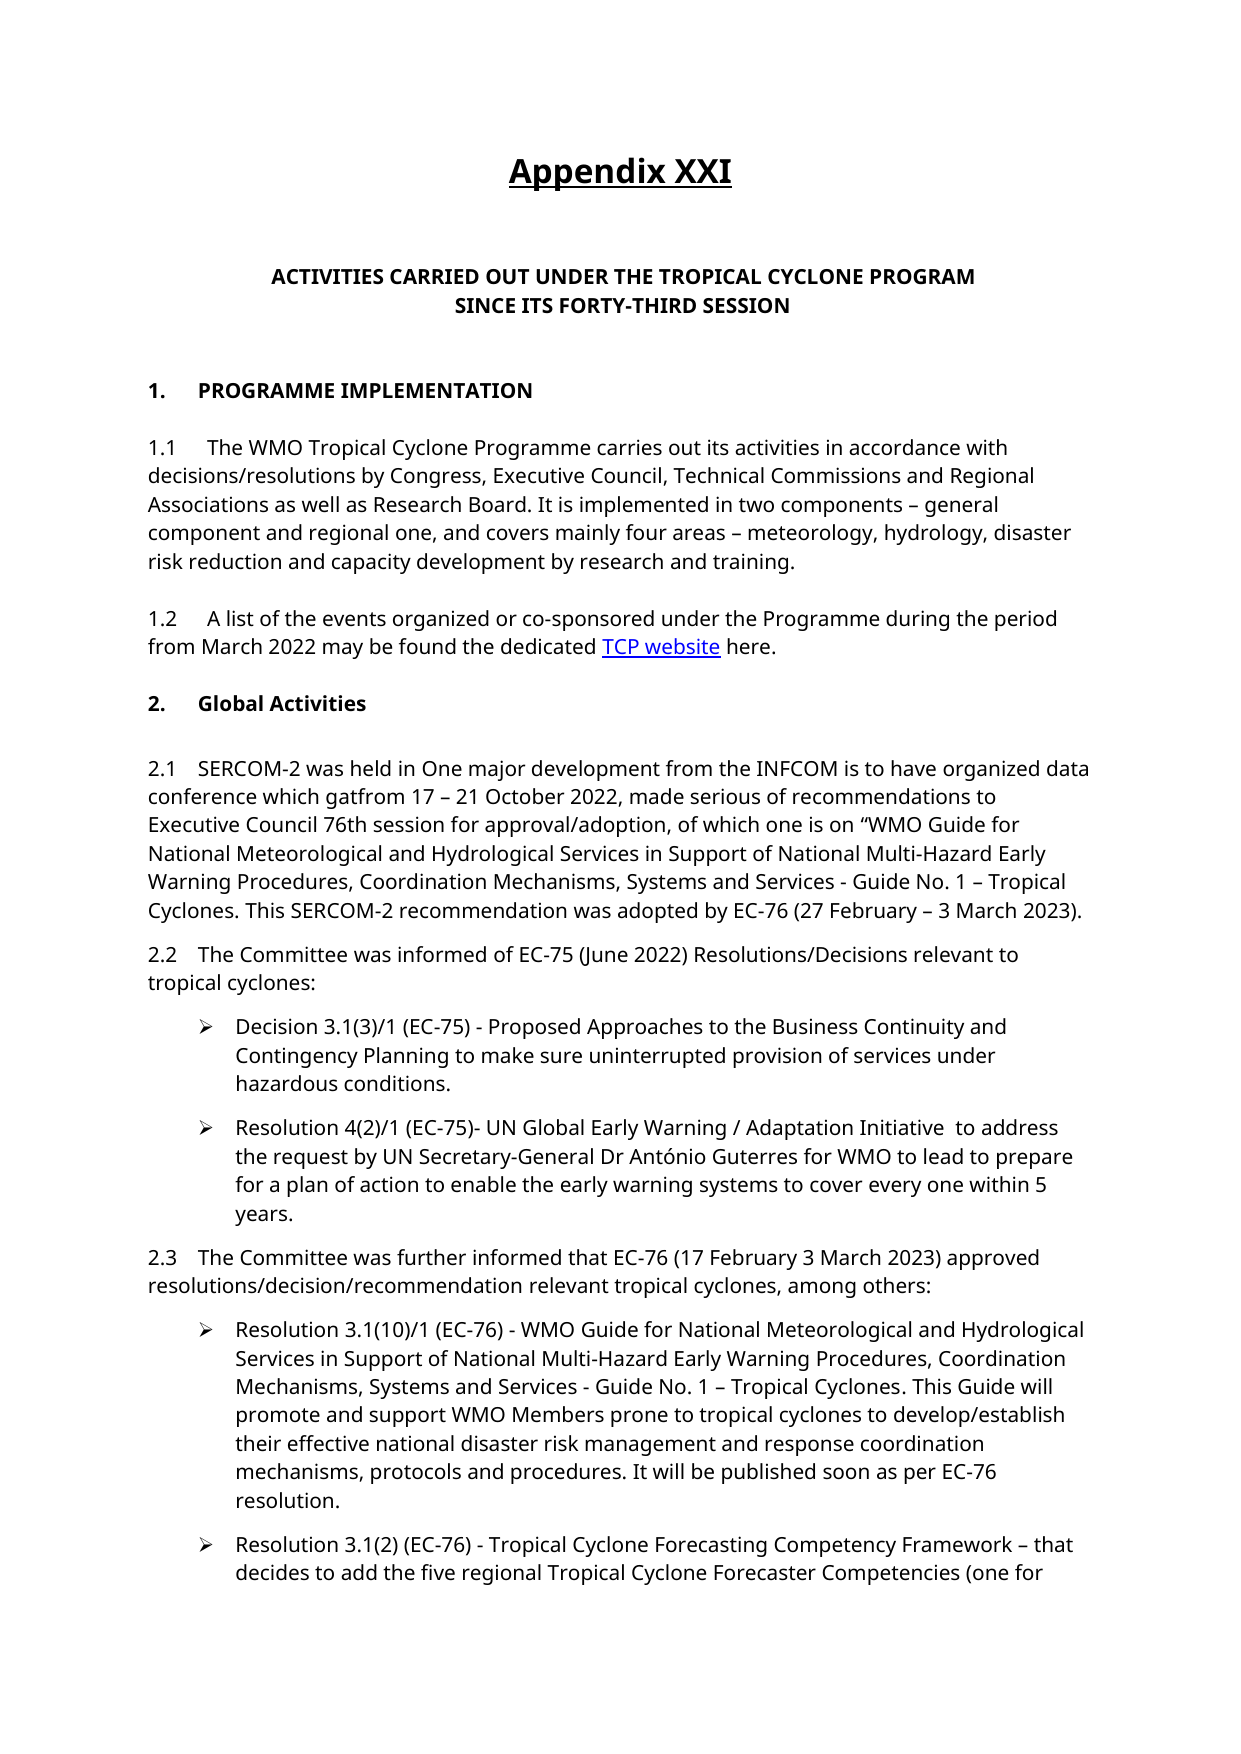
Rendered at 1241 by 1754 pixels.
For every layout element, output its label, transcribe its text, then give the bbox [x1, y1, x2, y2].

text SINCE ITS FORTY-THIRD SESSION [110, 291, 1136, 319]
text 1.1 The WMO Tropical Cyclone Programme carries out its activities in accordance with decisions/resolutions by Congress, Executive Council, Technical Commissions and Regional Associations as well as Research Board. It is implemented in two components – general component and regional one, and covers mainly four areas – meteorology, hydrology, disaster risk reduction and capacity development by research and training. [148, 433, 1093, 575]
text Appendix XXI [148, 148, 1092, 193]
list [198, 1530, 1092, 1587]
list Resolution 3.1(10)/1 (EC-76) - WMO Guide for National Meteorological and Hydrological Services in Support of National Multi-Hazard Early Warning Procedures, Coordination Mechanisms, Systems and Services - Guide No. 1 – Tropical Cyclones. This Guide will promote and support WMO Members prone to tropical cyclones to develop/establish their effective national disaster risk management and response coordination mechanisms, protocols and procedures. It will be published soon as per EC-76 resolution. [198, 1315, 1092, 1514]
text ACTIVITIES CARRIED OUT UNDER THE TROPICAL CYCLONE PROGRAM [110, 262, 1136, 291]
text 1. PROGRAMME IMPLEMENTATION [148, 376, 1093, 405]
text 2.2 The Committee was informed of EC-75 (June 2022) Resolutions/Decisions relevant to tropical cyclones: [148, 940, 1092, 997]
text 2.1 SERCOM-2 was held in One major development from the INFCOM is to have organized data conference which gatfrom 17 – 21 October 2022, made serious of recommendations to Executive Council 76th session for approval/adoption, of which one is on “WMO Guide for National Meteorological and Hydrological Services in Support of National Multi-Hazard Early Warning Procedures, Coordination Mechanisms, Systems and Services - Guide No. 1 – Tropical Cyclones. This SERCOM-2 recommendation was adopted by EC-76 (27 February – 3 March 2023). [148, 754, 1092, 924]
text 2. Global Activities [148, 689, 1093, 717]
text 1.2 A list of the events organized or co-sponsored under the Programme during the period from March 2022 may be found the dedicated TCP website here. [148, 604, 1093, 661]
list Decision 3.1(3)/1 (EC-75) - Proposed Approaches to the Business Continuity and Contingency Planning to make sure uninterrupted provision of services under hazardous conditions. [198, 1012, 1092, 1098]
text 2.3 The Committee was further informed that EC-76 (17 February 3 March 2023) approved resolutions/decision/recommendation relevant tropical cyclones, among others: [148, 1243, 1092, 1300]
list Resolution 4(2)/1 (EC-75)- UN Global Early Warning / Adaptation Initiative to address the request by UN Secretary-General Dr António Guterres for WMO to lead to prepare for a plan of action to enable the early warning systems to cover every one within 5 years. [198, 1113, 1092, 1227]
